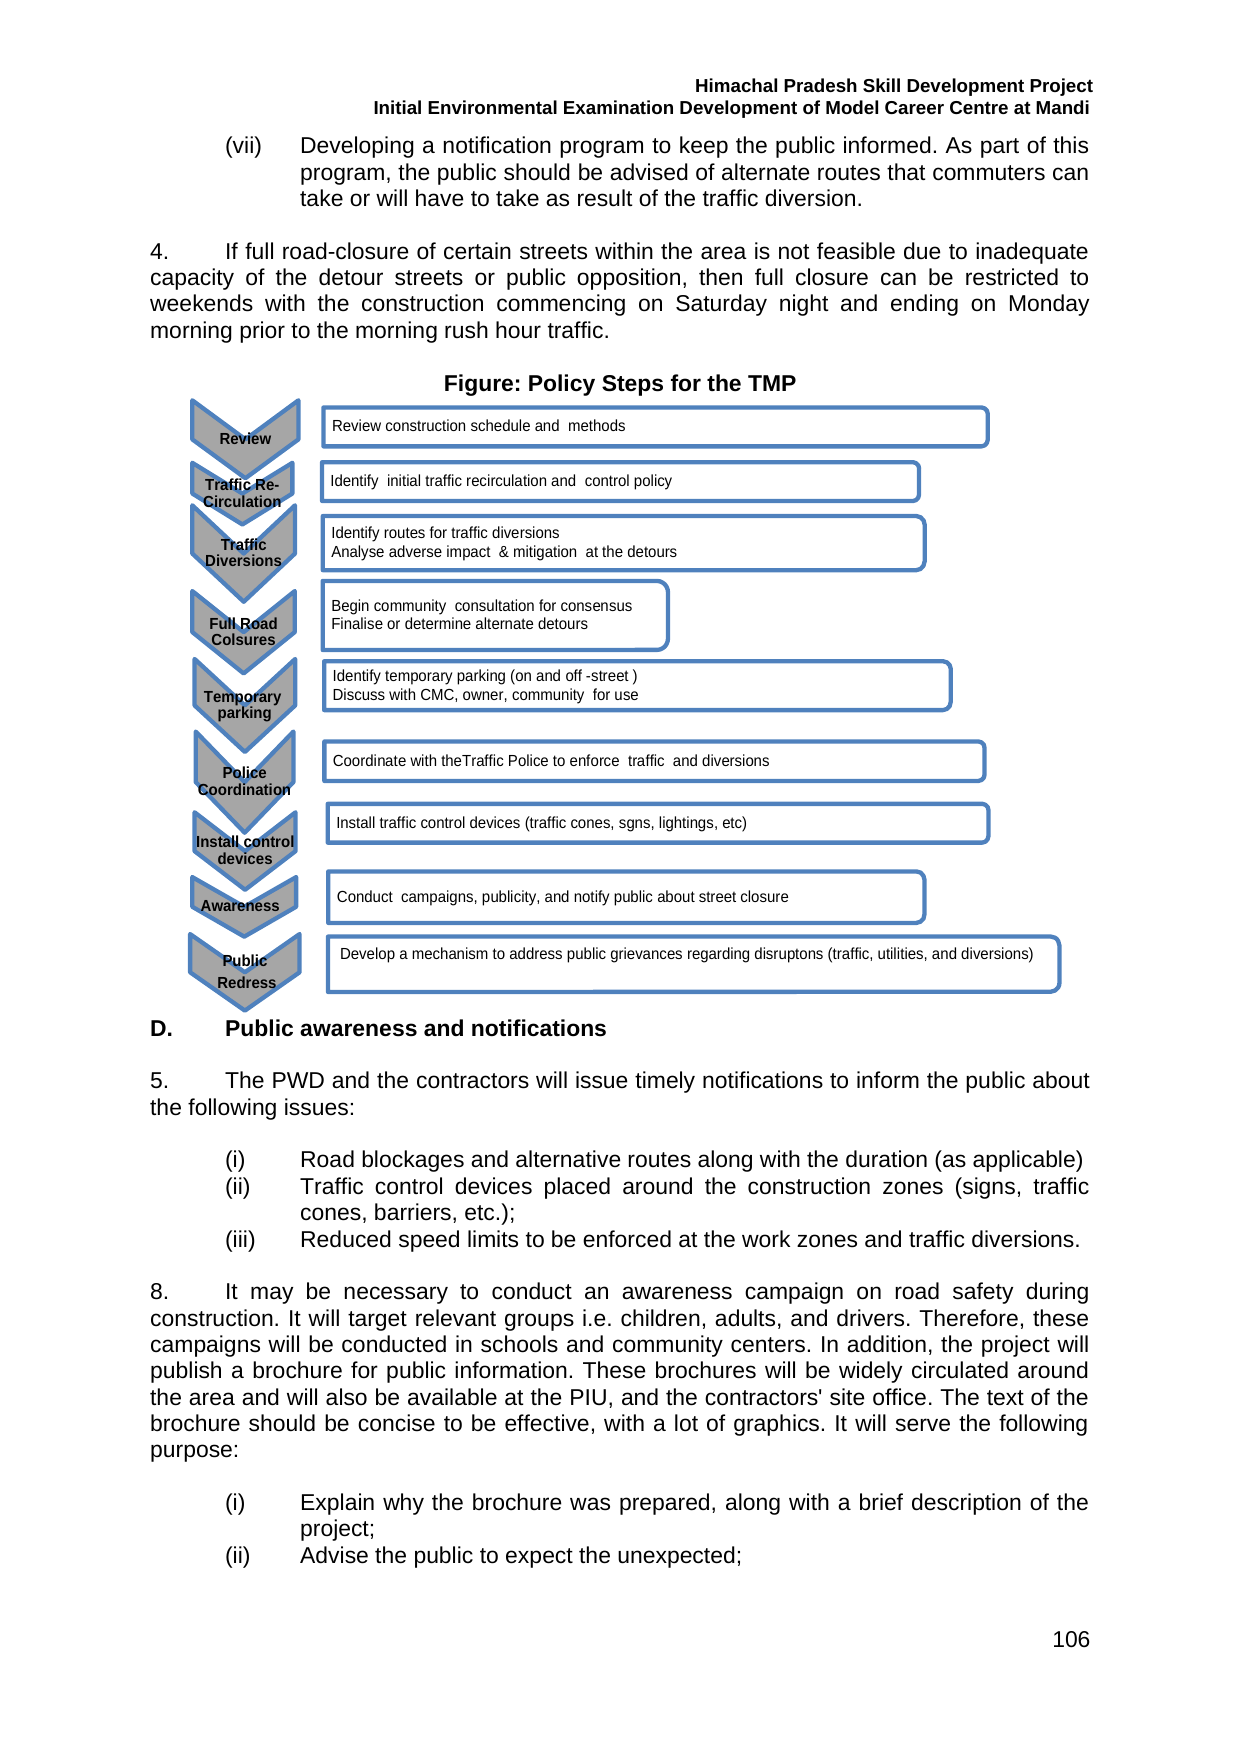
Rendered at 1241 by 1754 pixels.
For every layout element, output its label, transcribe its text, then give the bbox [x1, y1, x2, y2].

text D. Public awareness and notifications [150, 1015, 1090, 1041]
text Figure: Policy Steps for the TMP [150, 369, 1090, 396]
list If full road-closure of certain streets within the area is not feasible due to inadequate capacity of the detour streets or public opposition, then full closure can be restricted to weekends with the construction commencing on Saturday night and ending on Monday morning prior to the morning rush hour traffic. [150, 238, 1090, 343]
list Road blockages and alternative routes along with the duration (as applicable) [225, 1146, 1090, 1173]
list Explain why the brochure was prepared, along with a brief description of the project; [225, 1489, 1090, 1542]
list Traffic control devices placed around the construction zones (signs, traffic cones, barriers, etc.); [225, 1173, 1090, 1226]
list Developing a notification program to keep the public informed. As part of this program, the public should be advised of alternate routes that commuters can take or will have to take as result of the traffic diversion. [225, 132, 1090, 211]
text 8. It may be necessary to conduct an awareness campaign on road safety during construction. It will target relevant groups i.e. children, adults, and drivers. Therefore, these campaigns will be conducted in schools and community centers. In addition, the project will publish a brochure for public information. These brochures will be widely circulated around the area and will also be available at the PIU, and the contractors' site office. The text of the brochure should be concise to be effective, with a lot of graphics. It will serve the following purpose: [150, 1278, 1090, 1463]
list Advise the public to expect the unexpected; [225, 1542, 1090, 1568]
text 5. The PWD and the contractors will issue timely notifications to inform the public about the following issues: [150, 1067, 1090, 1120]
list Reduced speed limits to be enforced at the work zones and traffic diversions. [225, 1226, 1090, 1252]
